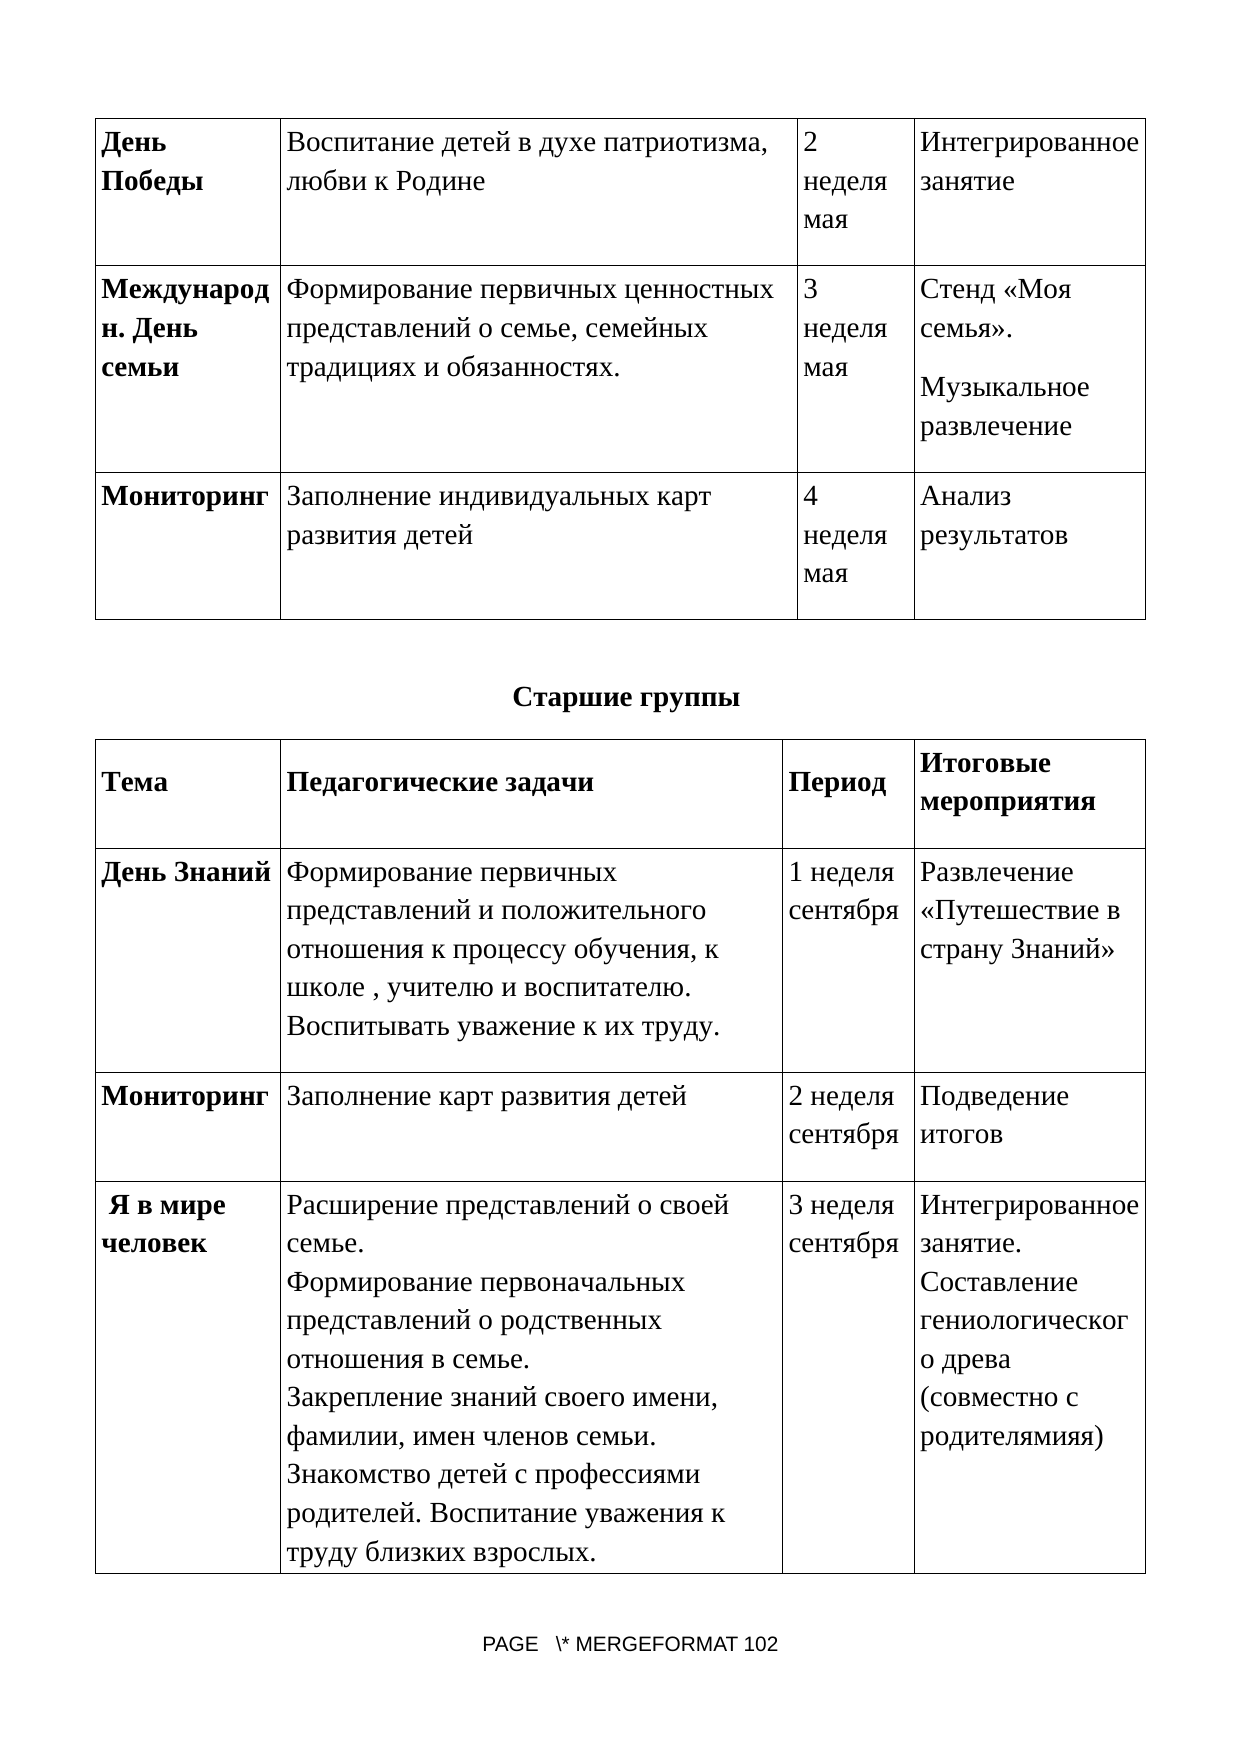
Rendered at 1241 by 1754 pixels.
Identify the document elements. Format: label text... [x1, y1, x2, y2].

table_header Итоговые мероприятия [915, 740, 1145, 847]
table_cell 3 неделя мая [798, 266, 914, 472]
table_cell Подведение итогов [915, 1073, 1145, 1181]
table_cell Стенд «Моя семья». Музыкальное развлечение [915, 266, 1145, 472]
table_cell 2 неделя мая [798, 119, 914, 265]
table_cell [281, 1182, 782, 1573]
table_cell День Победы [96, 119, 280, 265]
table_cell Формирование первичных ценностных представлений о семье, семейных традициях и обязанностях. [281, 266, 797, 472]
table_cell Я в мире человек [96, 1182, 280, 1573]
table_header Педагогические задачи [281, 740, 782, 847]
table_cell 1 неделя сентября [783, 849, 914, 1072]
table_cell Международн. День семьи [96, 266, 280, 472]
text Старшие группы [133, 679, 1122, 713]
table_cell 3 неделя сентября [783, 1182, 914, 1573]
table_header Период [783, 740, 914, 847]
table_cell Анализ результатов [915, 473, 1145, 619]
table_cell Воспитание детей в духе патриотизма, любви к Родине [281, 119, 797, 265]
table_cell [915, 1182, 1145, 1573]
table_cell День Знаний [96, 849, 280, 1072]
table_cell Интегрированное занятие [915, 119, 1145, 265]
table_cell Заполнение индивидуальных карт развития детей [281, 473, 797, 619]
table_header Тема [96, 740, 280, 847]
table_cell 4 неделя мая [798, 473, 914, 619]
table_cell Формирование первичных представлений и положительного отношения к процессу обучения, к школе , учителю и воспитателю. Воспитывать уважение к их труду. [281, 849, 782, 1072]
table_cell Развлечение «Путешествие в страну Знаний» [915, 849, 1145, 1072]
table_cell Мониторинг [96, 473, 280, 619]
table_cell Мониторинг [96, 1073, 280, 1181]
table_cell 2 неделя сентября [783, 1073, 914, 1181]
table_cell Заполнение карт развития детей [281, 1073, 782, 1181]
